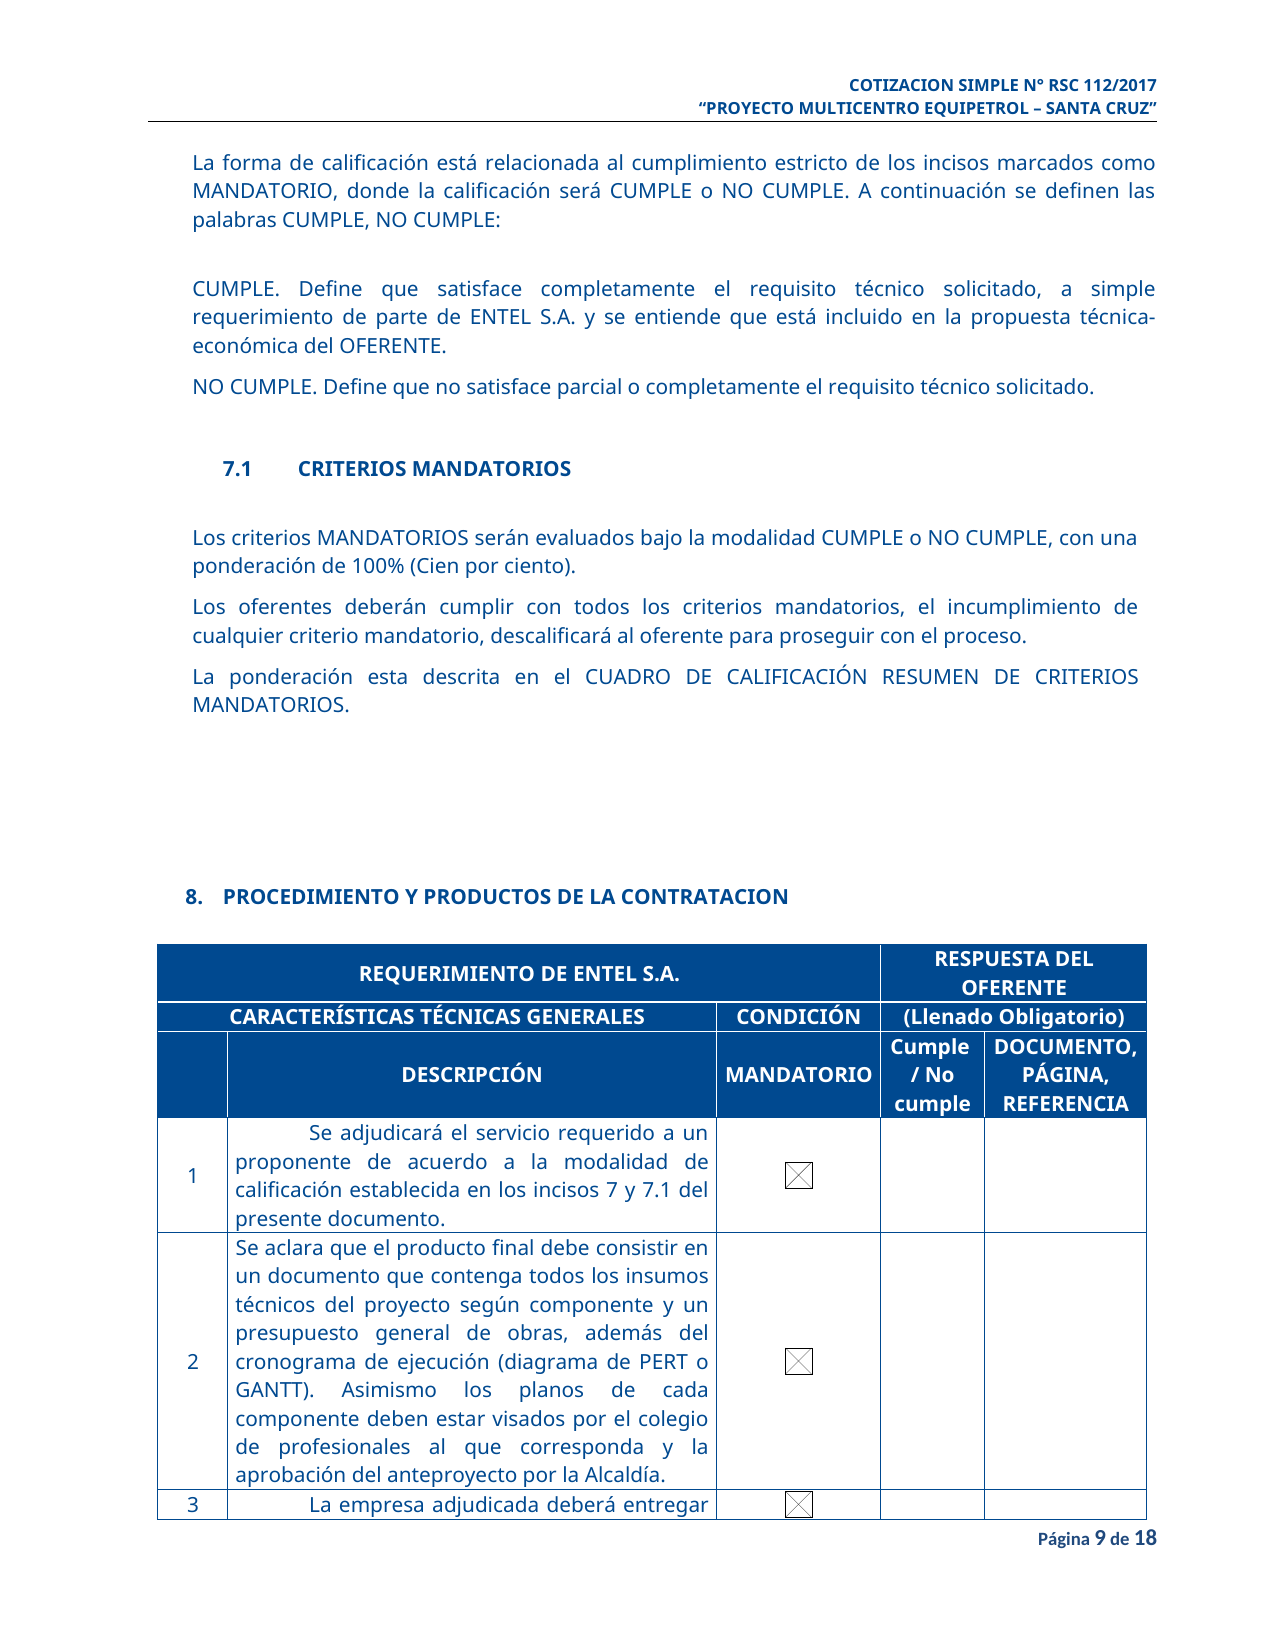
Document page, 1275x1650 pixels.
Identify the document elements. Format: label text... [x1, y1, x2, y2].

list Los criterios MANDATORIOS serán evaluados bajo la modalidad CUMPLE o NO CUMPLE, con una ponderación de 100% (Cien por ciento). [192, 523, 1140, 580]
table_cell [881, 1233, 984, 1489]
table_cell [985, 1490, 1146, 1518]
table_cell Se adjudicará el servicio requerido a un proponente de acuerdo a la modalidad de calificación establecida en los incisos 7 y 7.1 del presente documento. [228, 1118, 716, 1232]
list La forma de calificación está relacionada al cumplimiento estricto de los incisos marcados como MANDATORIO, donde la calificación será CUMPLE o NO CUMPLE. A continuación se definen las palabras CUMPLE, NO CUMPLE: [192, 148, 1157, 233]
table_cell 3 [158, 1490, 227, 1518]
list PROCEDIMIENTO Y PRODUCTOS DE LA CONTRATACION [185, 882, 1157, 911]
table_cell 2 [158, 1233, 227, 1489]
table_header RESPUESTA DEL OFERENTE [881, 945, 1146, 1001]
table_cell DOCUMENTO, PÁGINA, REFERENCIA [985, 1032, 1146, 1117]
list Los oferentes deberán cumplir con todos los criterios mandatorios, el incumplimiento de cualquier criterio mandatorio, descalificará al oferente para proseguir con el proceso. [192, 592, 1140, 649]
table_cell MANDATORIO [717, 1032, 880, 1117]
table_cell CARACTERÍSTICAS TÉCNICAS GENERALES [158, 1003, 716, 1031]
table_header REQUERIMIENTO DE ENTEL S.A. [158, 945, 880, 1001]
table_cell [717, 1118, 880, 1232]
table_cell Se aclara que el producto final debe consistir en un documento que contenga todos los insumos técnicos del proyecto según componente y un presupuesto general de obras, además del cronograma de ejecución (diagrama de PERT o GANTT). Asimismo los planos de cada componente deben estar visados por el colegio de profesionales al que corresponda y la aprobación del anteproyecto por la Alcaldía. [228, 1233, 716, 1489]
list CRITERIOS MANDATORIOS [223, 454, 1157, 482]
table_cell DESCRIPCIÓN [228, 1032, 716, 1117]
table_cell [717, 1233, 880, 1489]
table_cell [717, 1490, 880, 1518]
table_cell N° [158, 1032, 227, 1117]
table_cell [985, 1233, 1146, 1489]
table_cell [985, 1118, 1146, 1232]
list CUMPLE. Define que satisface completamente el requisito técnico solicitado, a simple requerimiento de parte de ENTEL S.A. y se entiende que está incluido en la propuesta técnica-económica del OFERENTE. [192, 274, 1157, 359]
table_cell Cumple / No cumple [881, 1032, 984, 1117]
table_cell (Llenado Obligatorio) [881, 1003, 1146, 1031]
table_cell [881, 1490, 984, 1518]
table_cell 1 [158, 1118, 227, 1232]
list La ponderación esta descrita en el CUADRO DE CALIFICACIÓN RESUMEN DE CRITERIOS MANDATORIOS. [192, 662, 1140, 719]
table_cell [881, 1118, 984, 1232]
table_cell CONDICIÓN [717, 1003, 880, 1031]
list NO CUMPLE. Define que no satisface parcial o completamente el requisito técnico solicitado. [192, 372, 1157, 400]
